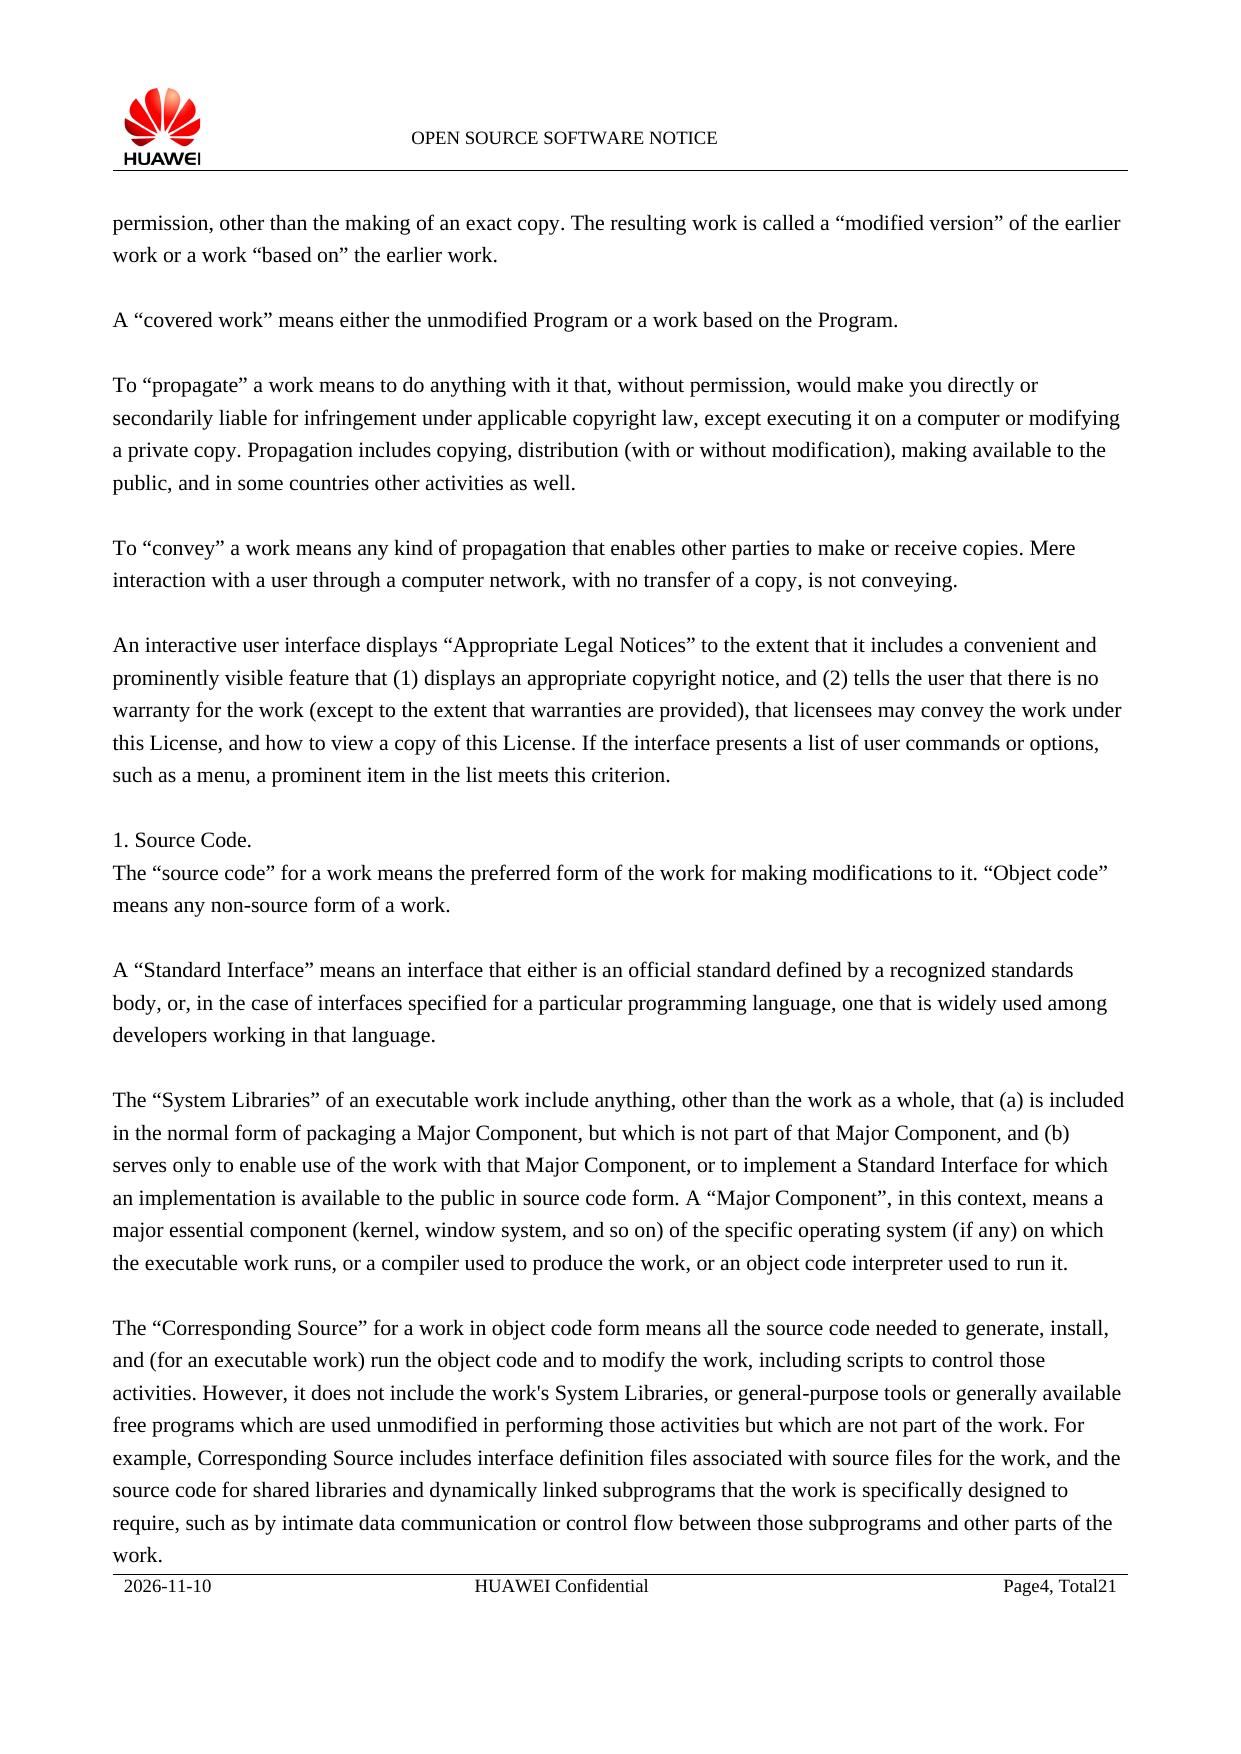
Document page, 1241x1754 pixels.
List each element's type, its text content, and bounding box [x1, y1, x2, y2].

picture [124, 88, 201, 165]
